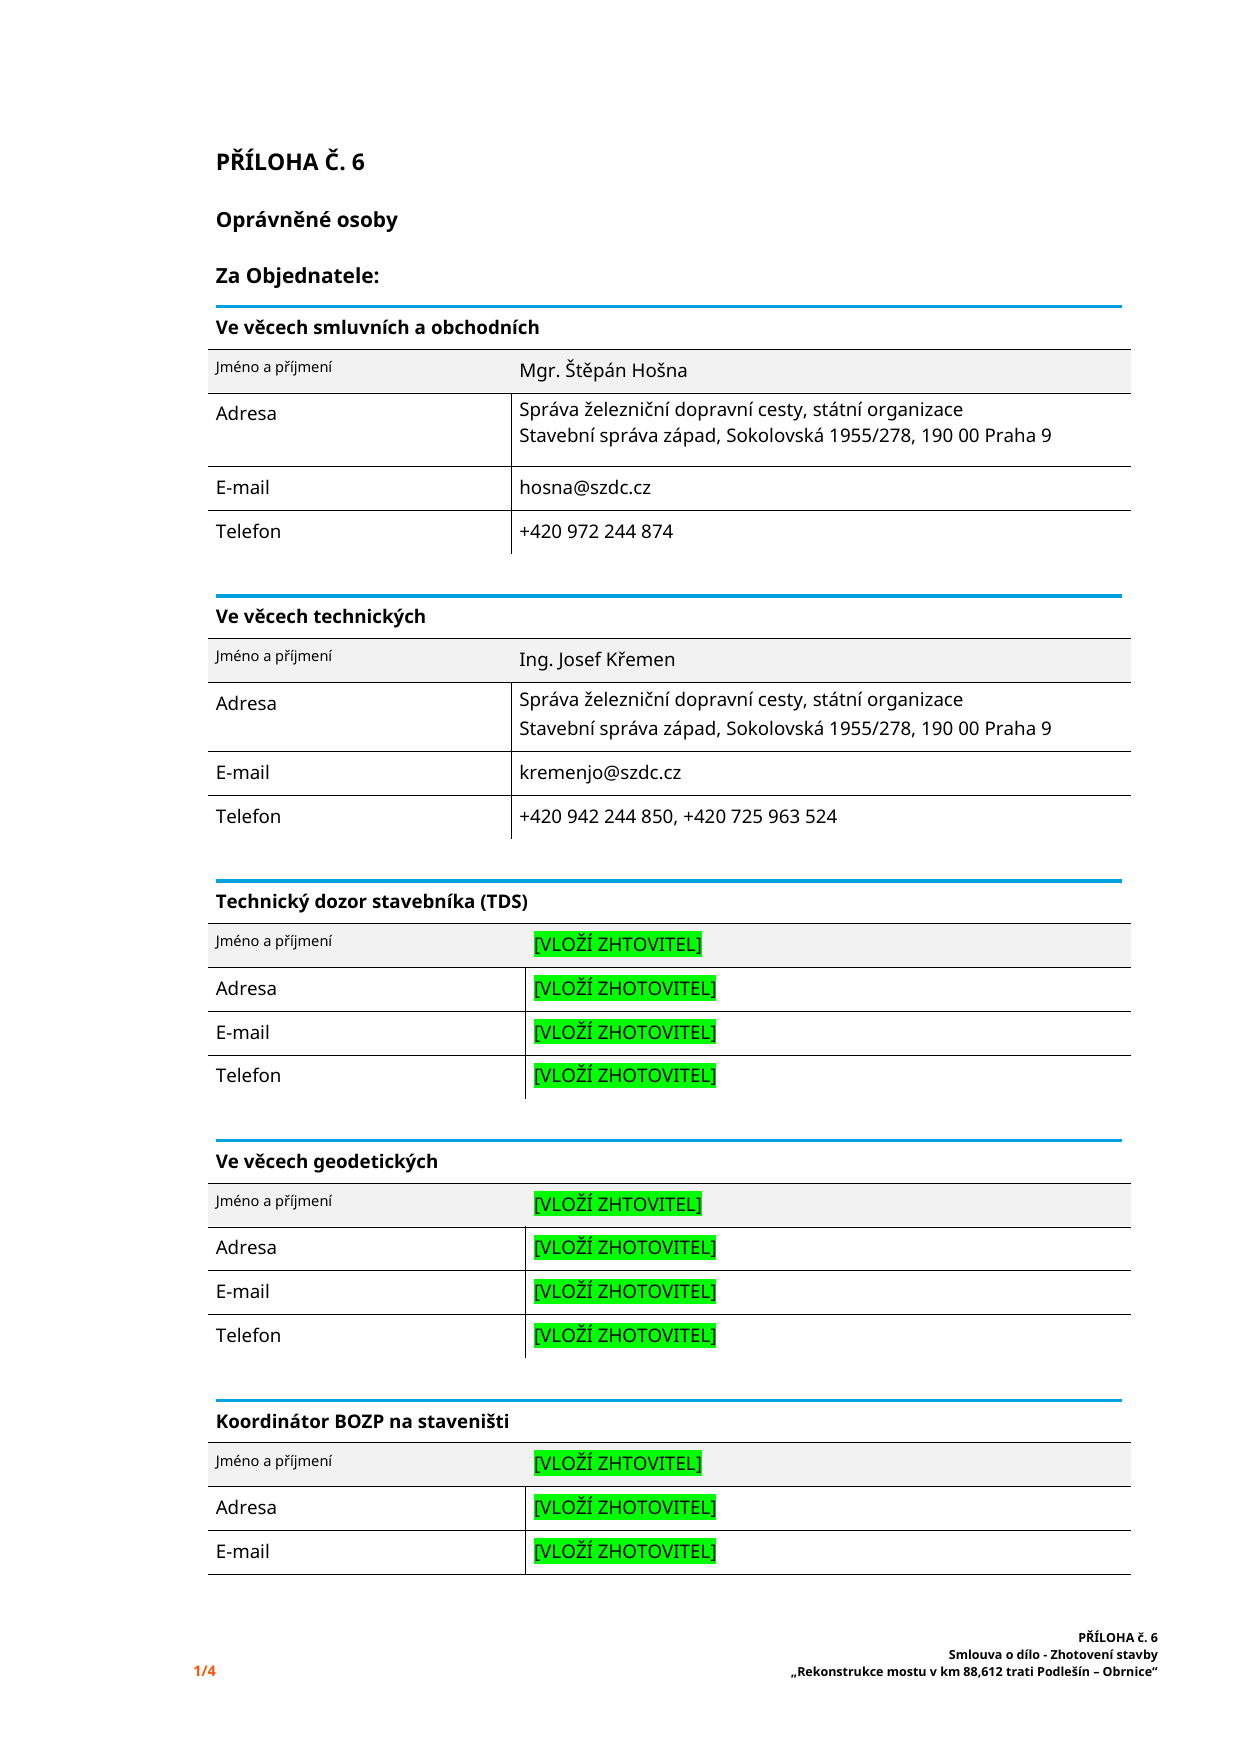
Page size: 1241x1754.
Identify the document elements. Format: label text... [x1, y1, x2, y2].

table_cell E-mail [208, 1271, 525, 1314]
table_header Jméno a příjmení [208, 639, 511, 682]
table_header Ing. Josef Křemen [511, 639, 1131, 682]
table_header Jméno a příjmení [208, 1443, 526, 1486]
text Ve věcech geodetických [216, 1142, 1122, 1174]
table_cell +420 942 244 850, +420 725 963 524 [512, 796, 1131, 839]
table_cell [VLOŽÍ ZHOTOVITEL] [526, 1228, 1131, 1270]
table_header Jméno a příjmení [208, 924, 526, 967]
text Koordinátor BOZP na staveništi [216, 1402, 1122, 1433]
text Ve věcech smluvních a obchodních [216, 308, 1122, 340]
table_cell E-mail [208, 1531, 525, 1574]
table_cell hosna@szdc.cz [512, 467, 1131, 510]
table_cell [VLOŽÍ ZHOTOVITEL] [526, 1056, 1131, 1098]
table_cell Telefon [208, 1056, 525, 1098]
table_cell Telefon [208, 511, 511, 554]
table_cell Telefon [208, 1315, 525, 1358]
table_header Jméno a příjmení [208, 350, 511, 392]
table_cell Adresa [208, 683, 511, 751]
table_cell [VLOŽÍ ZHOTOVITEL] [526, 1487, 1131, 1530]
table_cell Adresa [208, 968, 525, 1011]
table_cell [VLOŽÍ ZHOTOVITEL] [526, 1012, 1131, 1054]
table_cell E-mail [208, 467, 511, 510]
table_cell Telefon [208, 796, 511, 839]
text Ve věcech technických [216, 598, 1122, 629]
table_header [VLOŽÍ ZHTOVITEL] [526, 1184, 1131, 1226]
table_cell [VLOŽÍ ZHOTOVITEL] [526, 1315, 1131, 1358]
table_header [VLOŽÍ ZHTOVITEL] [526, 924, 1131, 967]
table_cell Adresa [208, 394, 511, 466]
table_cell Správa železniční dopravní cesty, státní organizace Stavební správa západ, Sokolovská 1955/278, 190 00 Praha 9 [512, 394, 1131, 466]
table_cell [VLOŽÍ ZHOTOVITEL] [526, 1271, 1131, 1314]
text Příloha č. 6 [216, 146, 1122, 177]
table_cell +420 972 244 874 [512, 511, 1131, 554]
table_cell E-mail [208, 1012, 525, 1054]
table_cell Adresa [208, 1228, 525, 1270]
table_cell kremenjo@szdc.cz [512, 752, 1131, 795]
table_cell [VLOŽÍ ZHOTOVITEL] [526, 1531, 1131, 1574]
text Za Objednatele: [216, 261, 1122, 290]
table_cell E-mail [208, 752, 511, 795]
text Technický dozor stavebníka (TDS) [216, 883, 1122, 914]
table_header Jméno a příjmení [208, 1184, 526, 1226]
text Oprávněné osoby [216, 205, 1122, 233]
table_cell Adresa [208, 1487, 525, 1530]
table_cell Správa železniční dopravní cesty, státní organizace Stavební správa západ, Sokolovská 1955/278, 190 00 Praha 9 [512, 683, 1131, 751]
table_header [VLOŽÍ ZHTOVITEL] [526, 1443, 1131, 1486]
table_cell [VLOŽÍ ZHOTOVITEL] [526, 968, 1131, 1011]
table_header Mgr. Štěpán Hošna [511, 350, 1131, 392]
